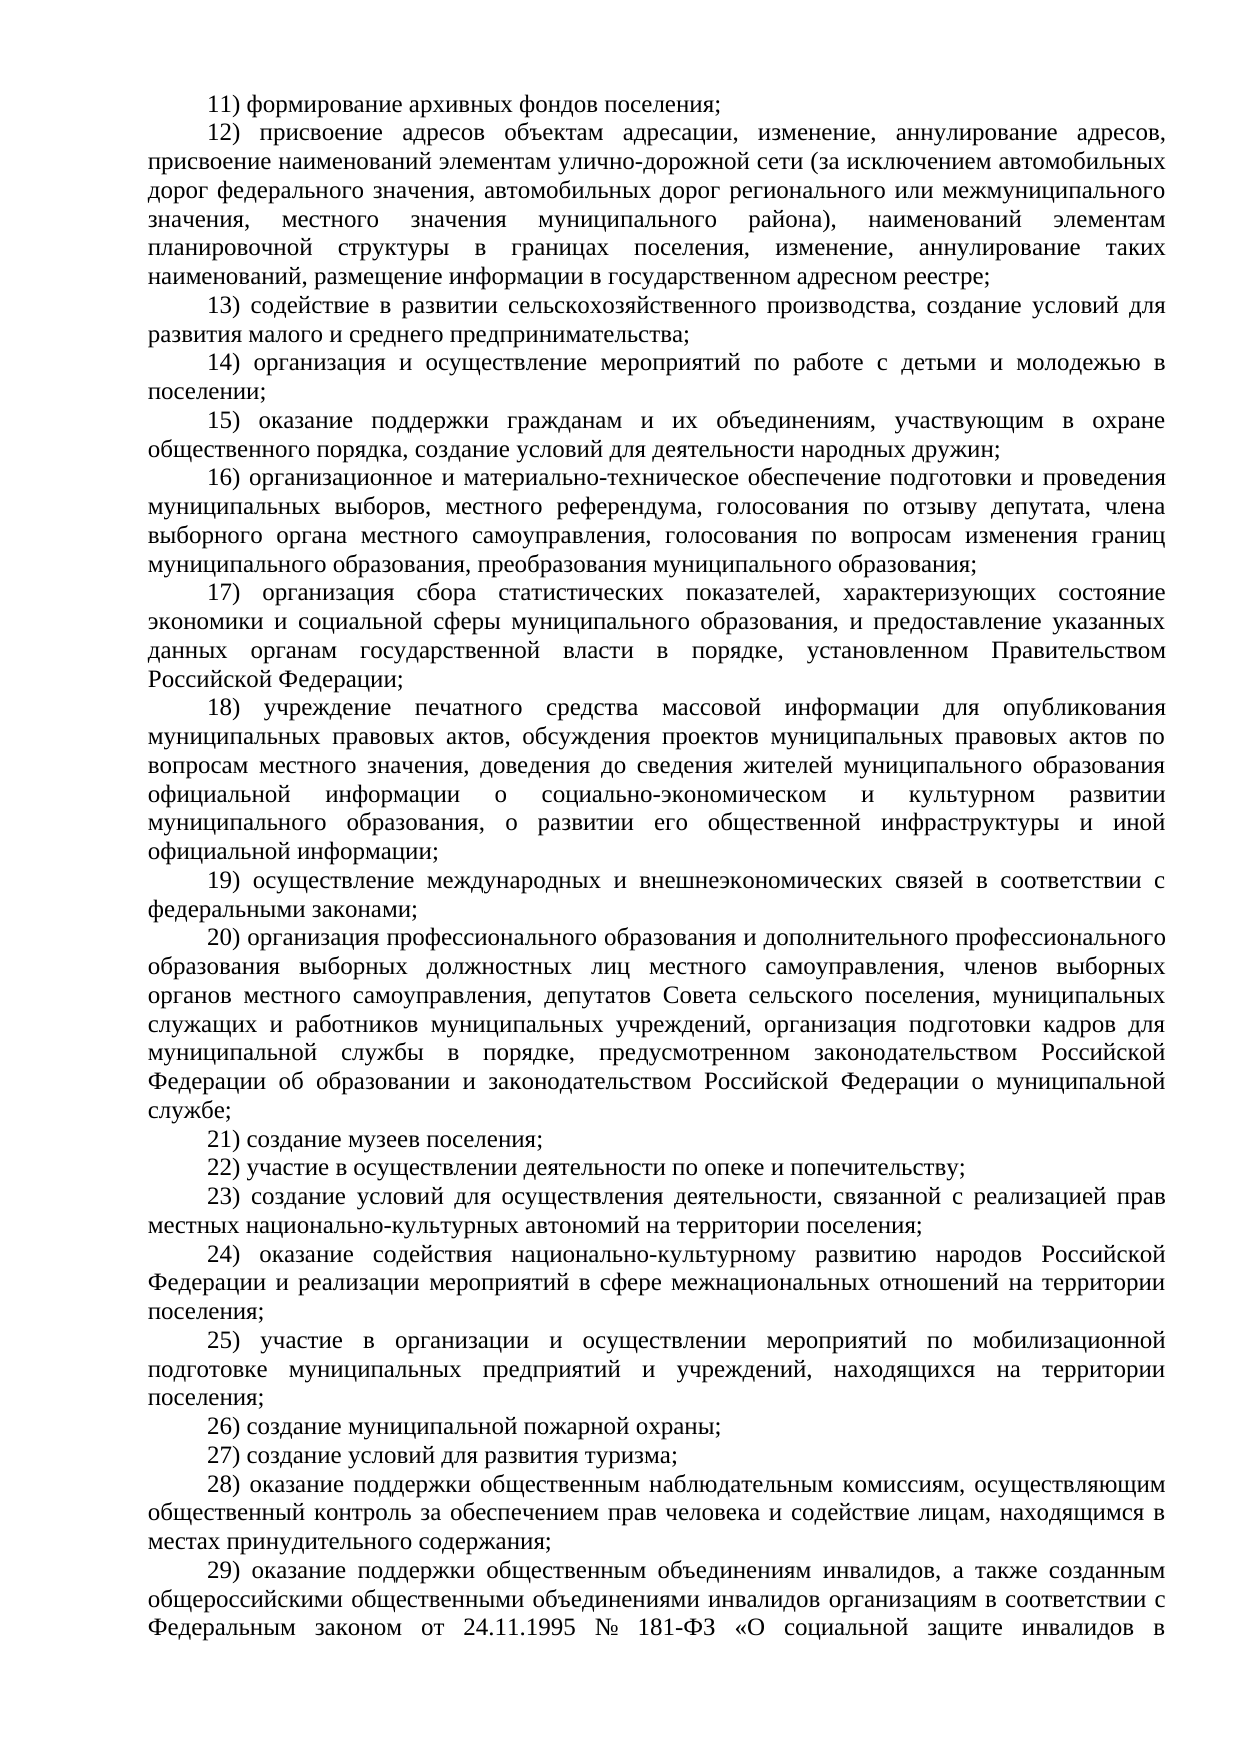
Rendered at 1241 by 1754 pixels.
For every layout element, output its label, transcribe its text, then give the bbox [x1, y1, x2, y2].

text 17) организация сбора статистических показателей, характеризующих состояние экономики и социальной сферы муниципального образования, и предоставление указанных данных органам государственной власти в порядке, установленном Правительством Российской Федерации; [148, 577, 1166, 692]
text 19) осуществление международных и внешнеэкономических связей в соответствии с федеральными законами; [148, 865, 1166, 922]
text 18) учреждение печатного средства массовой информации для опубликования муниципальных правовых актов, обсуждения проектов муниципальных правовых актов по вопросам местного значения, доведения до сведения жителей муниципального образования официальной информации о социально-экономическом и культурном развитии муниципального образования, о развитии его общественной инфраструктуры и иной официальной информации; [148, 692, 1166, 865]
text 25) участие в организации и осуществлении мероприятий по мобилизационной подготовке муниципальных предприятий и учреждений, находящихся на территории поселения; [148, 1325, 1166, 1411]
text 26) создание муниципальной пожарной охраны; [148, 1411, 1166, 1440]
text 23) создание условий для осуществления деятельности, связанной с реализацией прав местных национально-культурных автономий на территории поселения; [148, 1181, 1166, 1239]
text 28) оказание поддержки общественным наблюдательным комиссиям, осуществляющим общественный контроль за обеспечением прав человека и содействие лицам, находящимся в местах принудительного содержания; [148, 1469, 1166, 1555]
text 14) организация и осуществление мероприятий по работе с детьми и молодежью в поселении; [148, 347, 1166, 405]
text 15) оказание поддержки гражданам и их объединениям, участвующим в охране общественного порядка, создание условий для деятельности народных дружин; [148, 405, 1166, 462]
text 24) оказание содействия национально-культурному развитию народов Российской Федерации и реализации мероприятий в сфере межнациональных отношений на территории поселения; [148, 1239, 1166, 1325]
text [148, 1555, 1166, 1641]
text 16) организационное и материально-техническое обеспечение подготовки и проведения муниципальных выборов, местного референдума, голосования по отзыву депутата, члена выборного органа местного самоуправления, голосования по вопросам изменения границ муниципального образования, преобразования муниципального образования; [148, 462, 1166, 577]
text 22) участие в осуществлении деятельности по опеке и попечительству; [148, 1152, 1166, 1181]
text 11) формирование архивных фондов поселения; [148, 89, 1166, 117]
text 13) содействие в развитии сельскохозяйственного производства, создание условий для развития малого и среднего предпринимательства; [148, 290, 1166, 347]
text 12) присвоение адресов объектам адресации, изменение, аннулирование адресов, присвоение наименований элементам улично-дорожной сети (за исключением автомобильных дорог федерального значения, автомобильных дорог регионального или межмуниципального значения, местного значения муниципального района), наименований элементам планировочной структуры в границах поселения, изменение, аннулирование таких наименований, размещение информации в государственном адресном реестре; [148, 117, 1166, 290]
text 27) создание условий для развития туризма; [148, 1440, 1166, 1469]
text 21) создание музеев поселения; [148, 1124, 1166, 1152]
text 20) организация профессионального образования и дополнительного профессионального образования выборных должностных лиц местного самоуправления, членов выборных органов местного самоуправления, депутатов Совета сельского поселения, муниципальных служащих и работников муниципальных учреждений, организация подготовки кадров для муниципальной службы в порядке, предусмотренном законодательством Российской Федерации об образовании и законодательством Российской Федерации о муниципальной службе; [148, 922, 1166, 1124]
